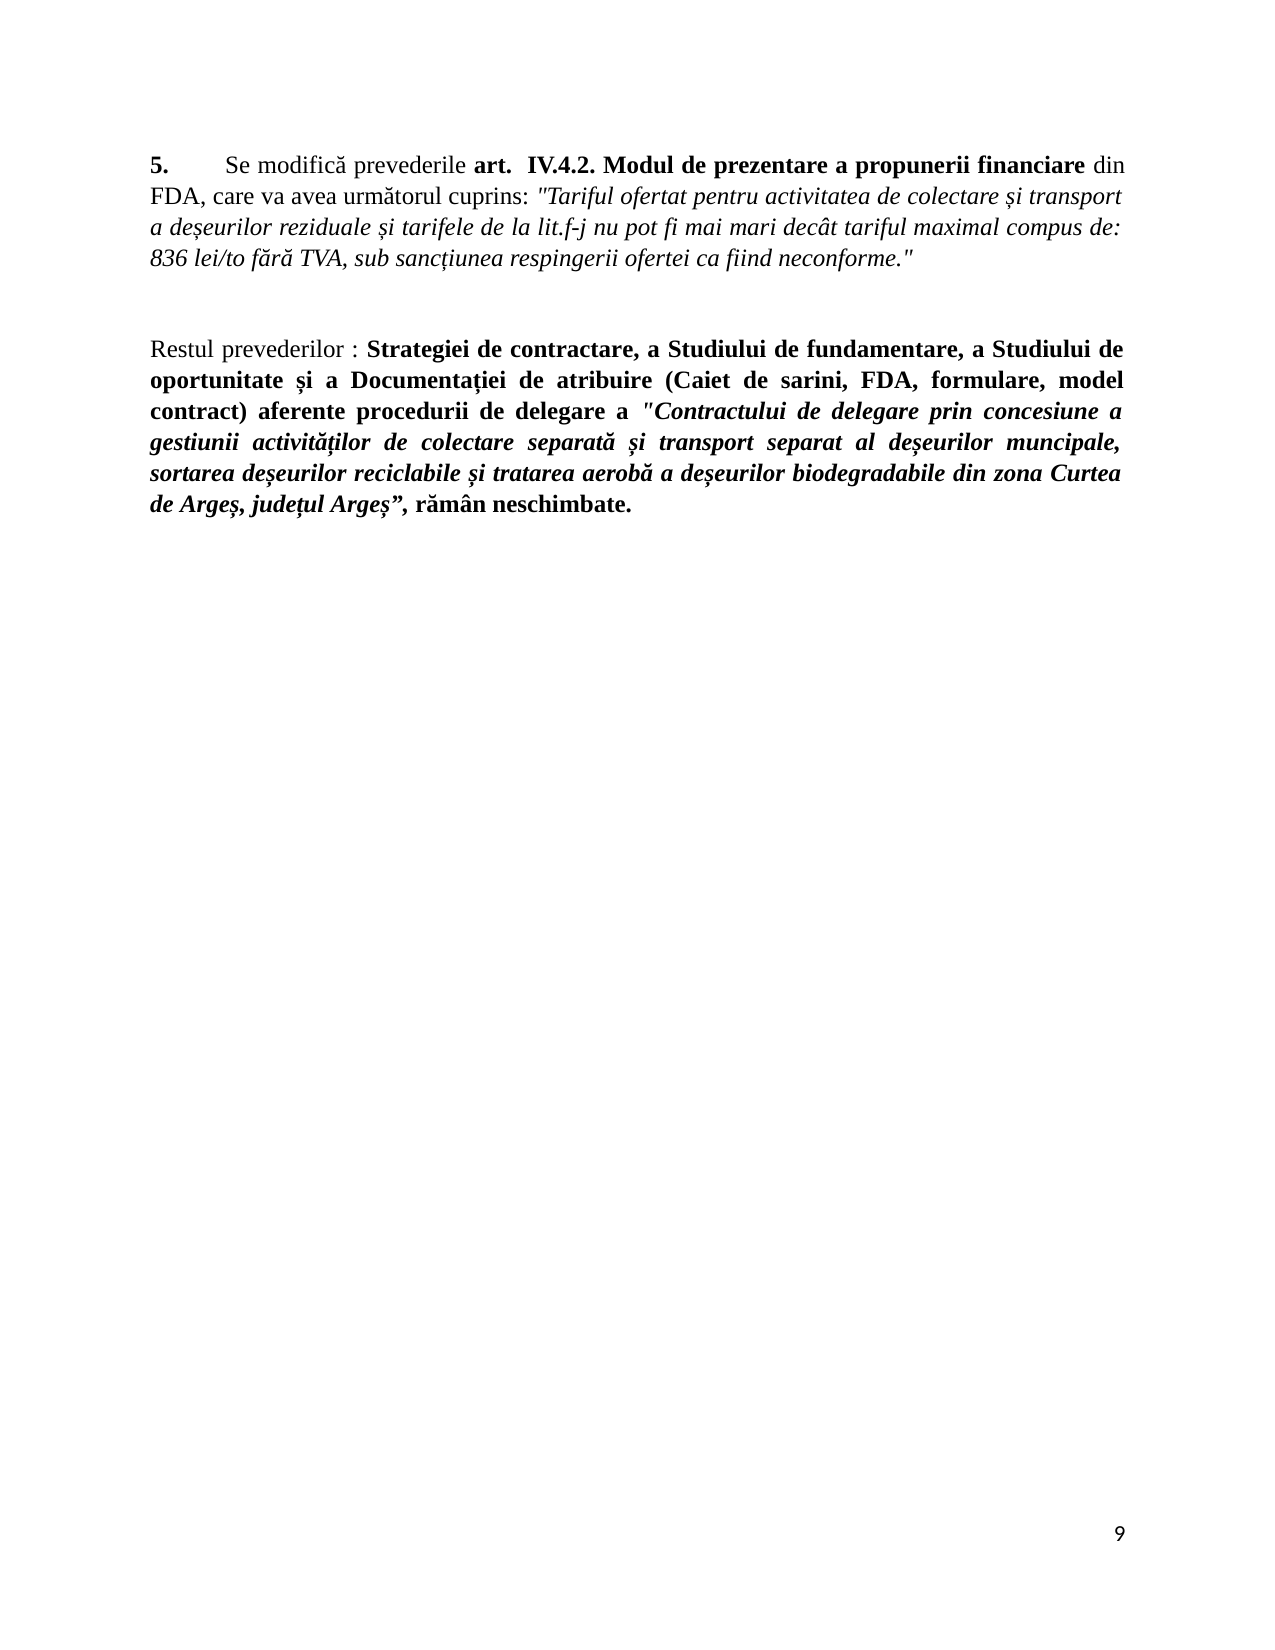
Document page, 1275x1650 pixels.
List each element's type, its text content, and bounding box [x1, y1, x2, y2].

text Restul prevederilor : Strategiei de contractare, a Studiului de fundamentare, a Studiului de oportunitate și a Documentației de atribuire (Caiet de sarini, FDA, formulare, model contract) aferente procedurii de delegare a "Contractului de delegare prin concesiune a gestiunii activităților de colectare separată și transport separat al deșeurilor muncipale, sortarea deșeurilor reciclabile și tratarea aerobă a deșeurilor biodegradabile din zona Curtea de Argeș, județul Argeș”, rămân neschimbate. [150, 334, 1125, 518]
list Se modifică prevederile art. IV.4.2. Modul de prezentare a propunerii financiare din FDA, care va avea următorul cuprins: "Tariful ofertat pentru activitatea de colectare și transport a deșeurilor reziduale și tarifele de la lit.f-j nu pot fi mai mari decât tariful maximal compus de: 836 lei/to fără TVA, sub sancțiunea respingerii ofertei ca fiind neconforme." [150, 150, 1125, 272]
